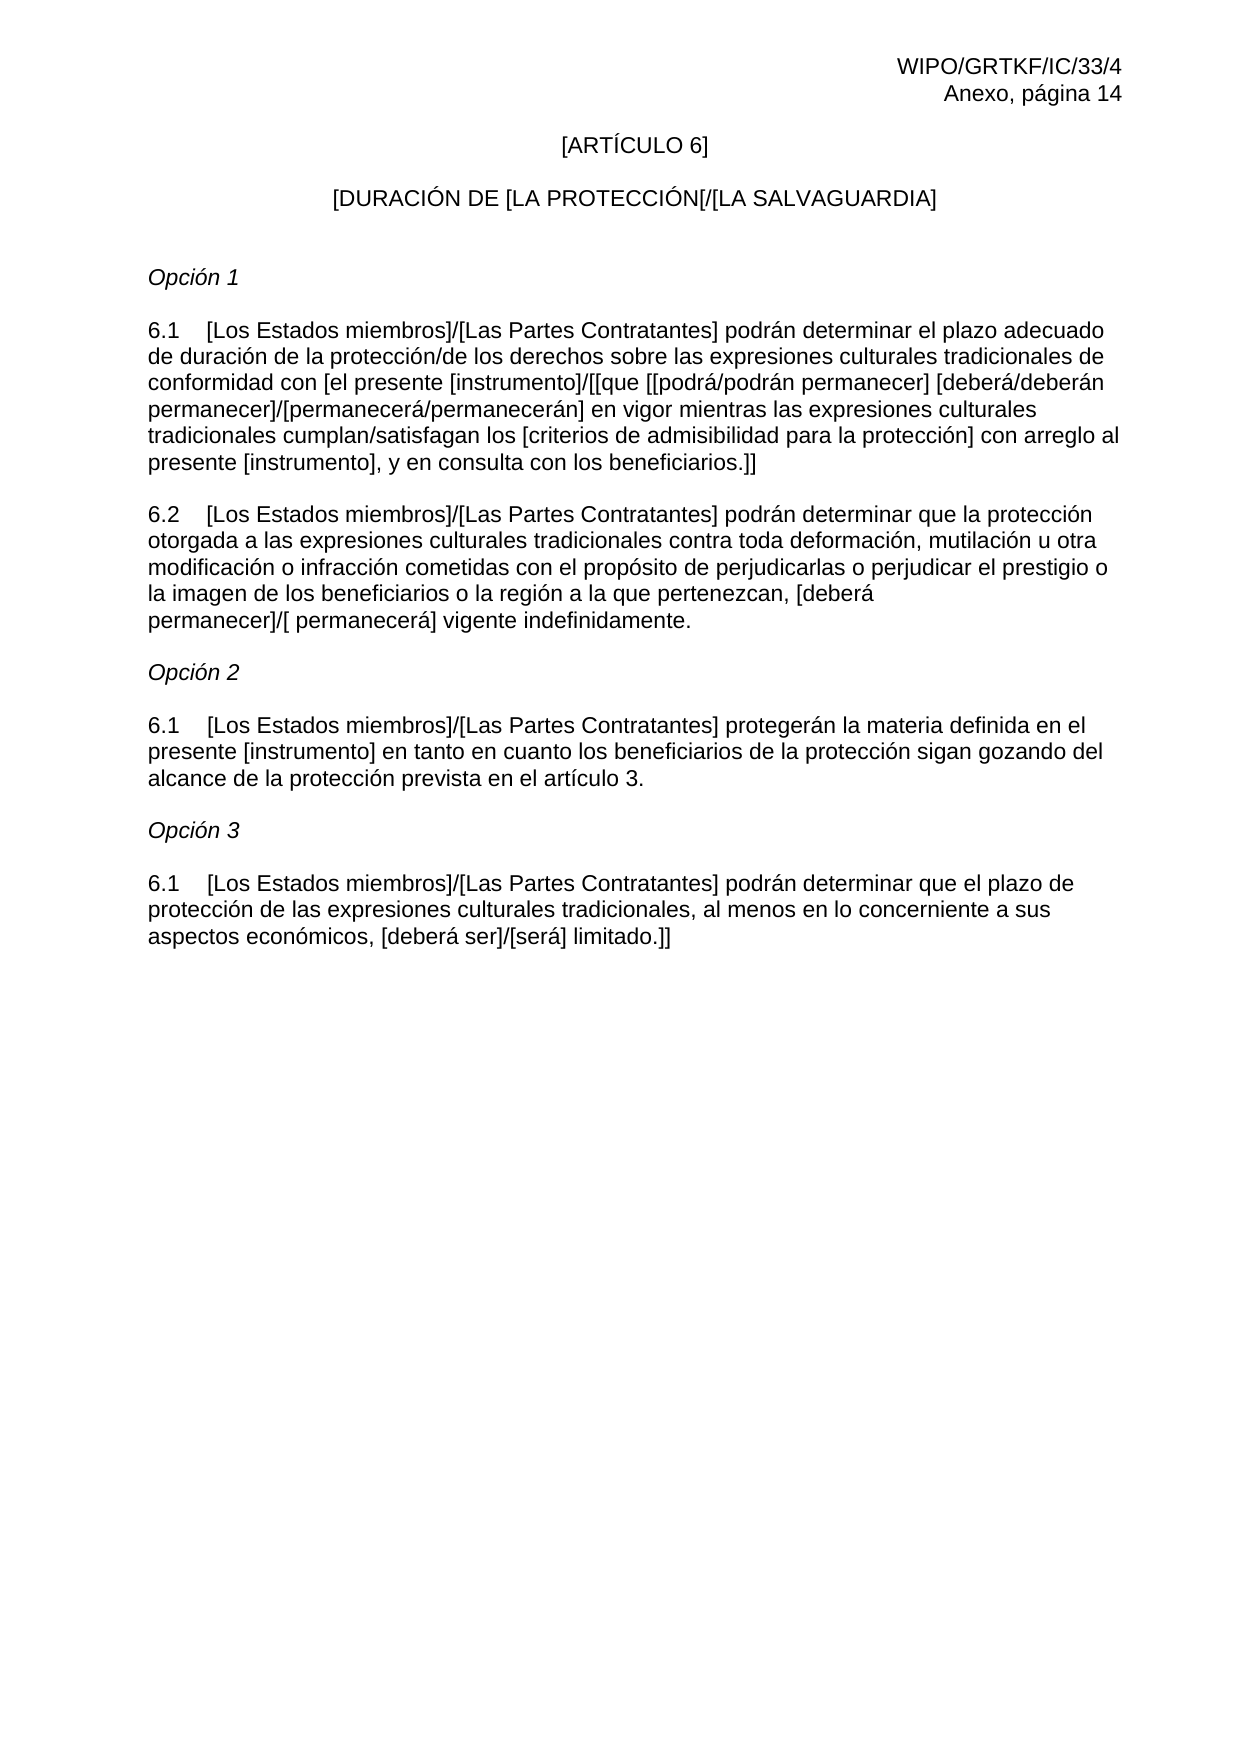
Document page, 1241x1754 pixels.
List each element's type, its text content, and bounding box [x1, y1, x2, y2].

list [Los Estados miembros]/[Las Partes Contratantes] protegerán la materia definida en el presente [instrumento] en tanto en cuanto los beneficiarios de la protección sigan gozando del alcance de la protección prevista en el artículo 3. [148, 712, 1122, 791]
text [DURACIÓN DE [LA PROTECCIÓN[/[LA SALVAGUARDIA] [148, 185, 1122, 211]
text Opción 1 [148, 264, 1122, 290]
text Opción 2 [148, 659, 1122, 686]
text [Los Estados miembros]/[Las Partes Contratantes] podrán determinar que la protección otorgada a las expresiones culturales tradicionales contra toda deformación, mutilación u otra modificación o infracción cometidas con el propósito de perjudicarlas o perjudicar el prestigio o la imagen de los beneficiarios o la región a la que pertenezcan, [deberá permanecer]/[ permanecerá] vigente indefinidamente. [148, 501, 1122, 633]
text [Los Estados miembros]/[Las Partes Contratantes] podrán determinar el plazo adecuado de duración de la protección/de los derechos sobre las expresiones culturales tradicionales de conformidad con [el presente [instrumento]/[[que [[podrá/podrán permanecer] [deberá/deberán permanecer]/[permanecerá/permanecerán] en vigor mientras las expresiones culturales tradicionales cumplan/satisfagan los [criterios de admisibilidad para la protección] con arreglo al presente [instrumento], y en consulta con los beneficiarios.]] [148, 317, 1122, 475]
text 6.1 [Los Estados miembros]/[Las Partes Contratantes] podrán determinar que el plazo de protección de las expresiones culturales tradicionales, al menos en lo concerniente a sus aspectos económicos, [deberá ser]/[será] limitado.]] [148, 870, 1122, 949]
text [ARTÍCULO 6] [148, 132, 1122, 158]
text Opción 3 [148, 817, 1122, 844]
